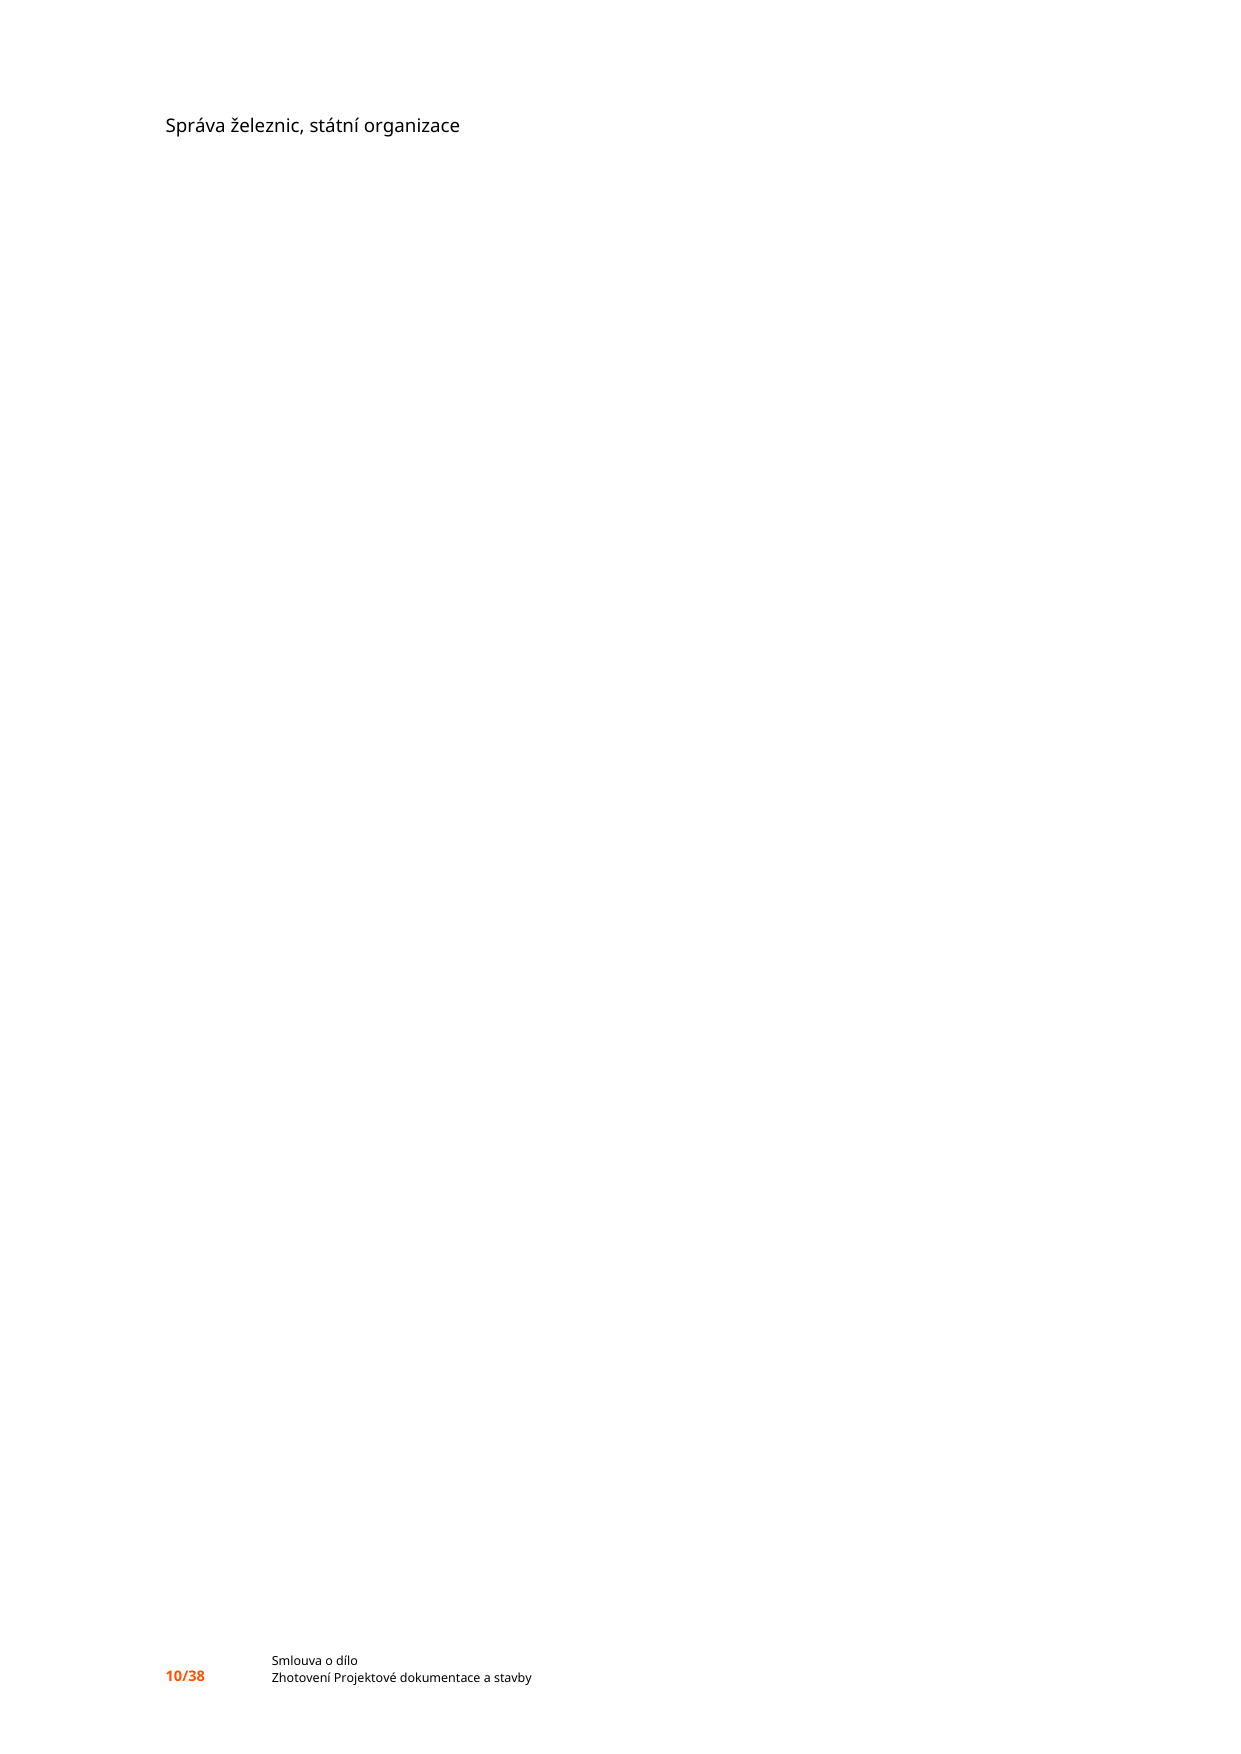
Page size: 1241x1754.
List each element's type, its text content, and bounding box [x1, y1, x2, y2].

text Správa železnic, státní organizace [165, 112, 1075, 138]
